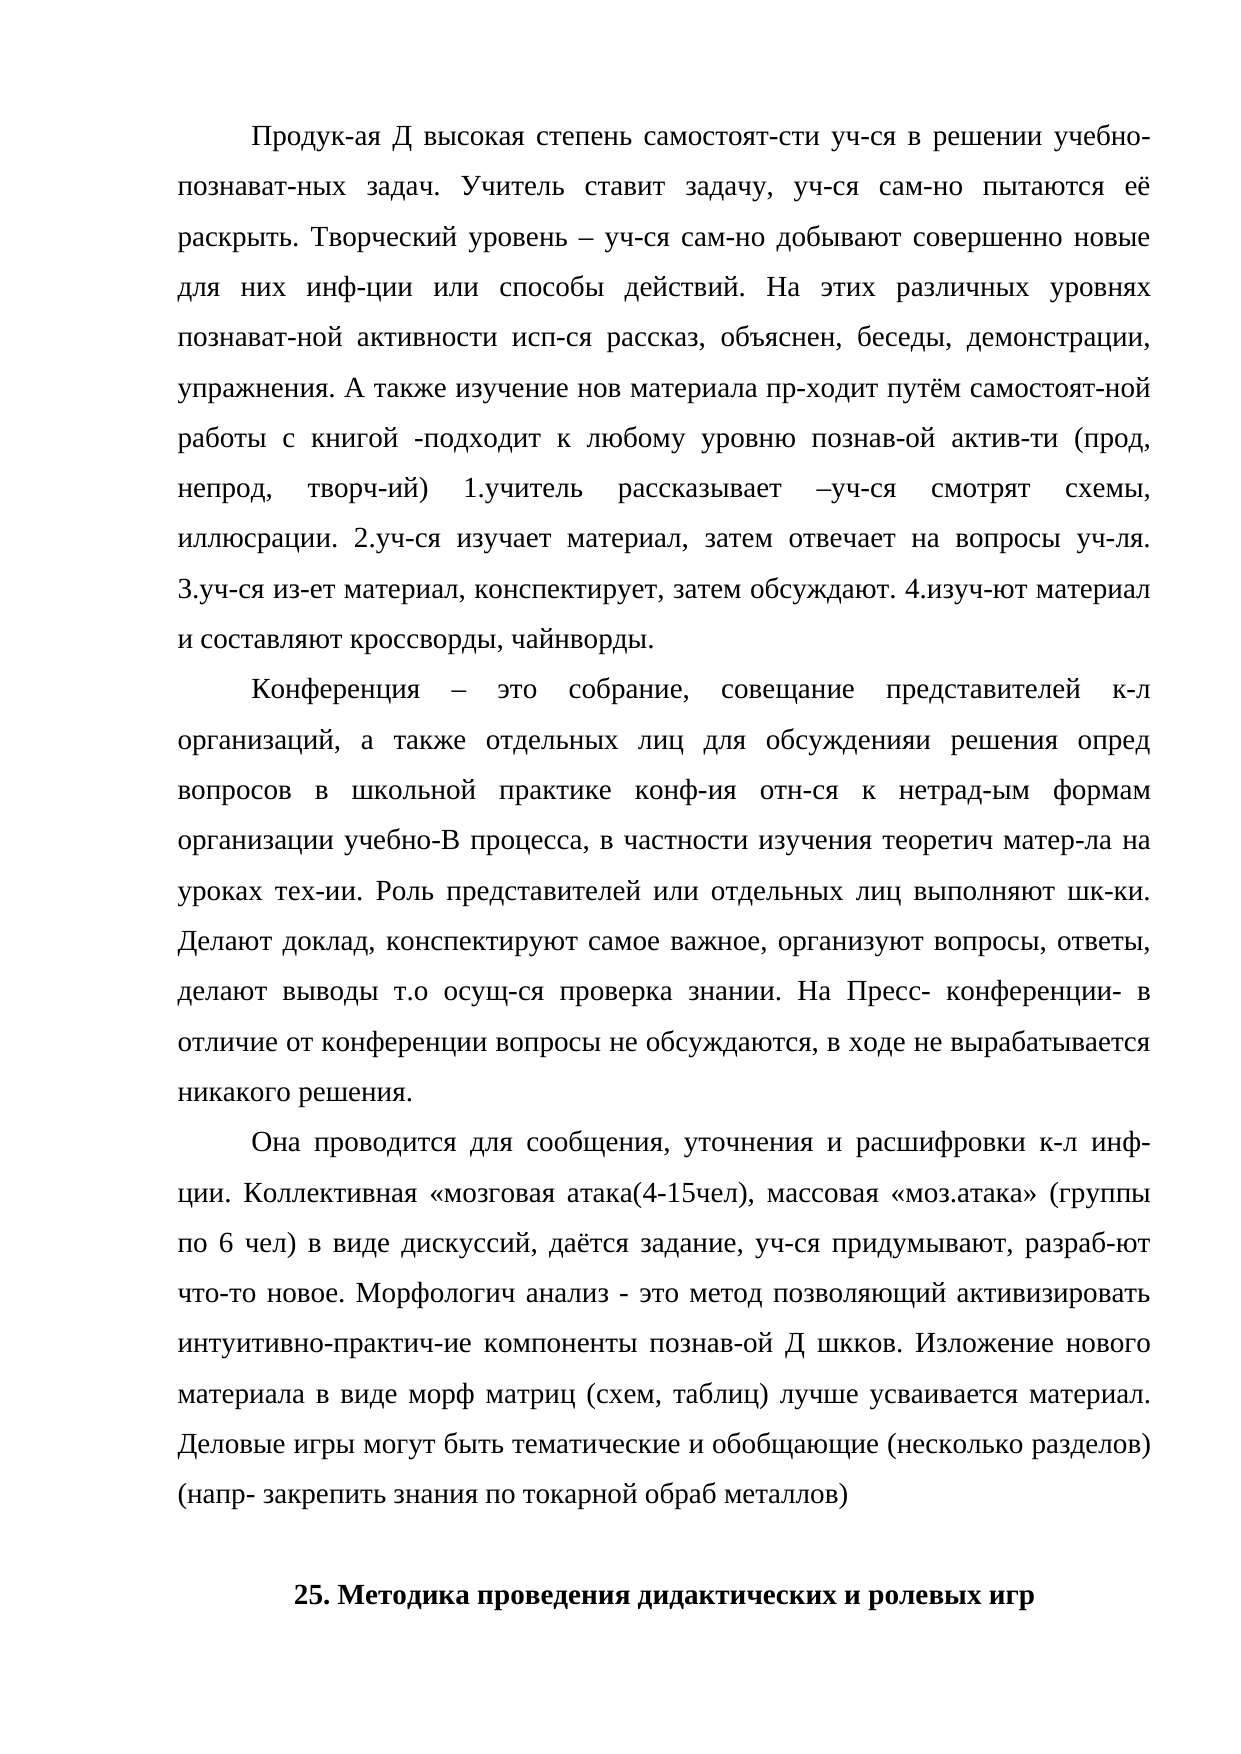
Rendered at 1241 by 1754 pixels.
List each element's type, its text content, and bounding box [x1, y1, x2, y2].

text Она проводится для сообщения, уточнения и расшифровки к-л инф-ции. Коллективная «мозговая атака(4-15чел), массовая «моз.атака» (группы по 6 чел) в виде дискуссий, даётся задание, уч-ся придумывают, разраб-ют что-то новое. Морфологич анализ - это метод позволяющий активизировать интуитивно-практич-ие компоненты познав-ой Д шкков. Изложение нового материала в виде морф матриц (схем, таблиц) лучше усваивается материал. Деловые игры могут быть тематические и обобщающие (несколько разделов) (напр- закрепить знания по токарной обраб металлов) [177, 1124, 1152, 1510]
text Конференция – это собрание, совещание представителей к-л организаций, а также отдельных лиц для обсужденияи решения опред вопросов в школьной практике конф-ия отн-ся к нетрад-ым формам организации учебно-В процесса, в частности изучения теоретич матер-ла на уроках тех-ии. Роль представителей или отдельных лиц выполняют шк-ки. Делают доклад, конспектируют самое важное, организуют вопросы, ответы, делают выводы т.о осущ-ся проверка знании. На Пресс- конференции- в отличие от конференции вопросы не обсуждаются, в ходе не вырабатывается никакого решения. [177, 672, 1152, 1108]
text Продук-ая Д высокая степень самостоят-сти уч-ся в решении учебно-познават-ных задач. Учитель ставит задачу, уч-ся сам-но пытаются её раскрыть. Творческий уровень – уч-ся сам-но добывают совершенно новые для них инф-ции или способы действий. На этих различных уровнях познават-ной активности исп-ся рассказ, объяснен, беседы, демонстрации, упражнения. А также изучение нов материала пр-ходит путём самостоят-ной работы с книгой -подходит к любому уровню познав-ой актив-ти (прод, непрод, творч-ий) 1.учитель рассказывает –уч-ся смотрят схемы, иллюсрации. 2.уч-ся изучает материал, затем отвечает на вопросы уч-ля. 3.уч-ся из-ет материал, конспектирует, затем обсуждают. 4.изуч-ют материал и составляют кроссворды, чайнворды. [177, 118, 1152, 655]
text 25. Методика проведения дидактических и ролевых игр [177, 1577, 1152, 1611]
